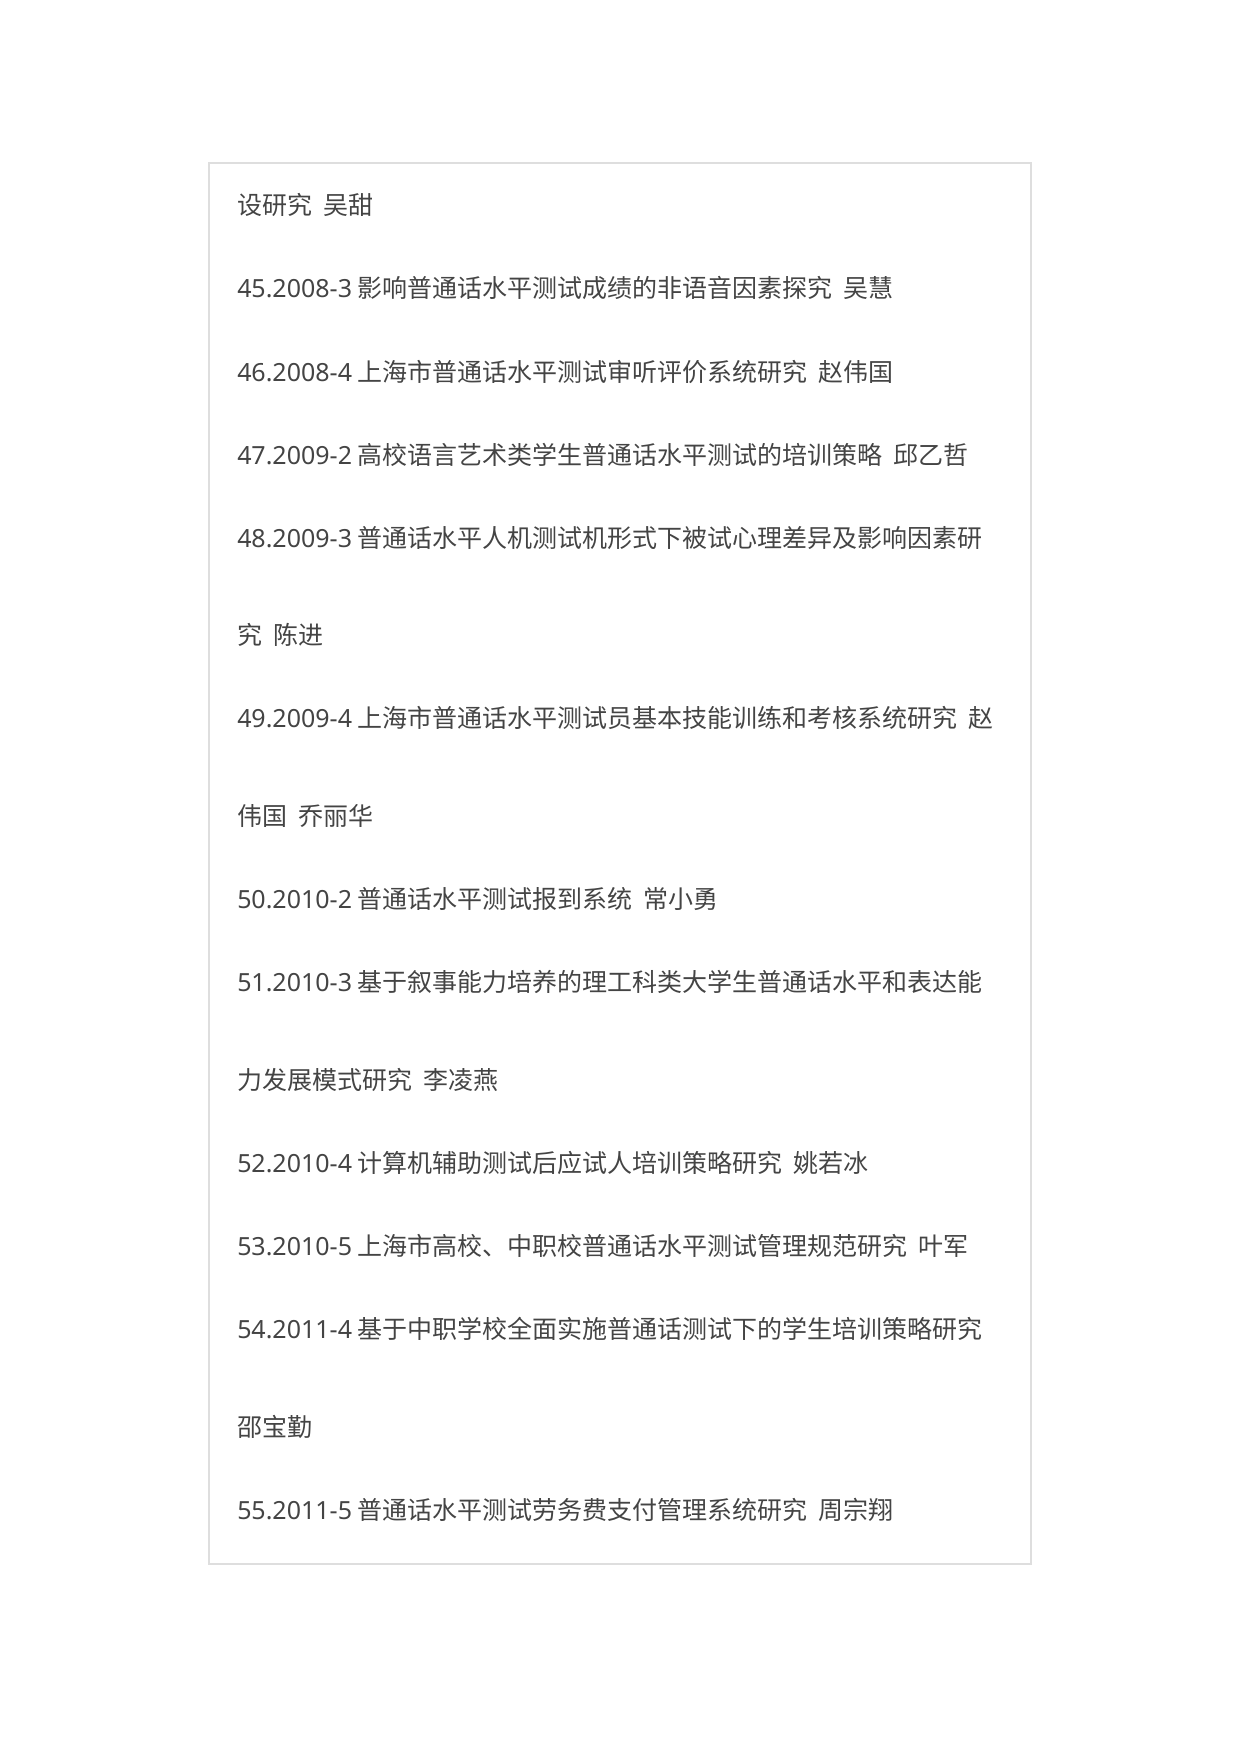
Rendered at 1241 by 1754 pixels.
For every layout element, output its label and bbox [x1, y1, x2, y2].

table_cell [210, 164, 1030, 1563]
